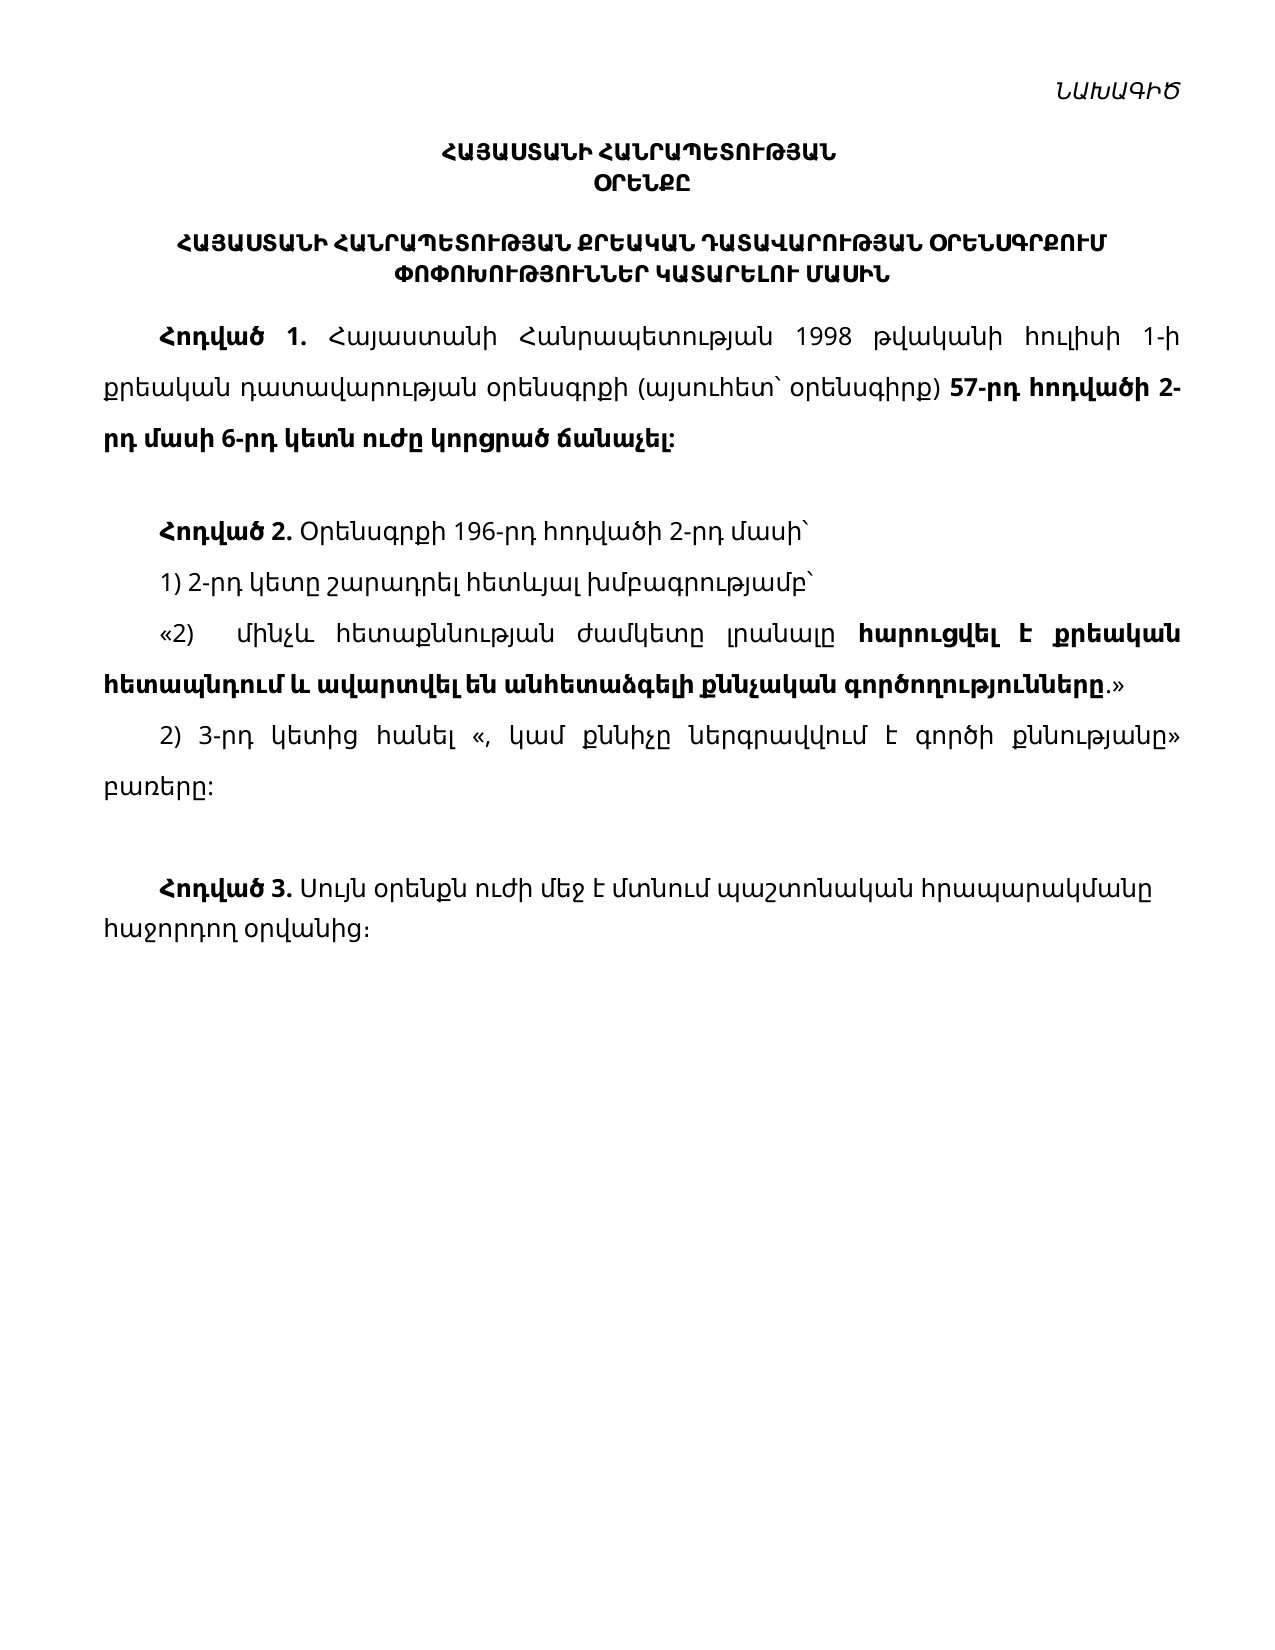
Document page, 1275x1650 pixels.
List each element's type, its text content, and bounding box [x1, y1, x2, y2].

text 2) 3-րդ կետից հանել «, կամ քննիչը ներգրավվում է գործի քննությանը» բառերը: [103, 718, 1181, 803]
text «2) մինչև հետաքննության ժամկետը լրանալը հարուցվել է քրեական հետապնդում և ավարտվել են անհետաձգելի քննչական գործողությունները.» [103, 616, 1181, 701]
text Հոդված 1. Հայաստանի Հանրապետության 1998 թվականի հուլիսի 1-ի քրեական դատավարության օրենսգրքի (այսուհետ՝ օրենսգիրք) 57-րդ հոդվածի 2-րդ մասի 6-րդ կետն ուժը կորցրած ճանաչել: [103, 319, 1181, 455]
text Հոդված 2. Օրենսգրքի 196-րդ հոդվածի 2-րդ մասի՝ [103, 514, 1181, 548]
text 1) 2-րդ կետը շարադրել հետևյալ խմբագրությամբ՝ [103, 565, 1181, 599]
text ՀԱՅԱՍՏԱՆԻ ՀԱՆՐԱՊԵՏՈՒԹՅԱՆ ՔՐԵԱԿԱՆ ԴԱՏԱՎԱՐՈՒԹՅԱՆ ՕՐԵՆՍԳՐՔՈՒՄ ՓՈՓՈԽՈՒԹՅՈՒՆՆԵՐ ԿԱՏԱՐԵԼՈՒ ՄԱՍԻՆ [103, 227, 1181, 289]
text ՀԱՅԱՍՏԱՆԻ ՀԱՆՐԱՊԵՏՈՒԹՅԱՆ ՕՐԵՆՔԸ [103, 135, 1181, 198]
text ՆԱԽԱԳԻԾ [103, 75, 1181, 106]
text Հոդված 3. Սույն օրենքն ուժի մեջ է մտնում պաշտոնական հրապարակմանը հաջորդող օրվանից։ [103, 871, 1181, 944]
